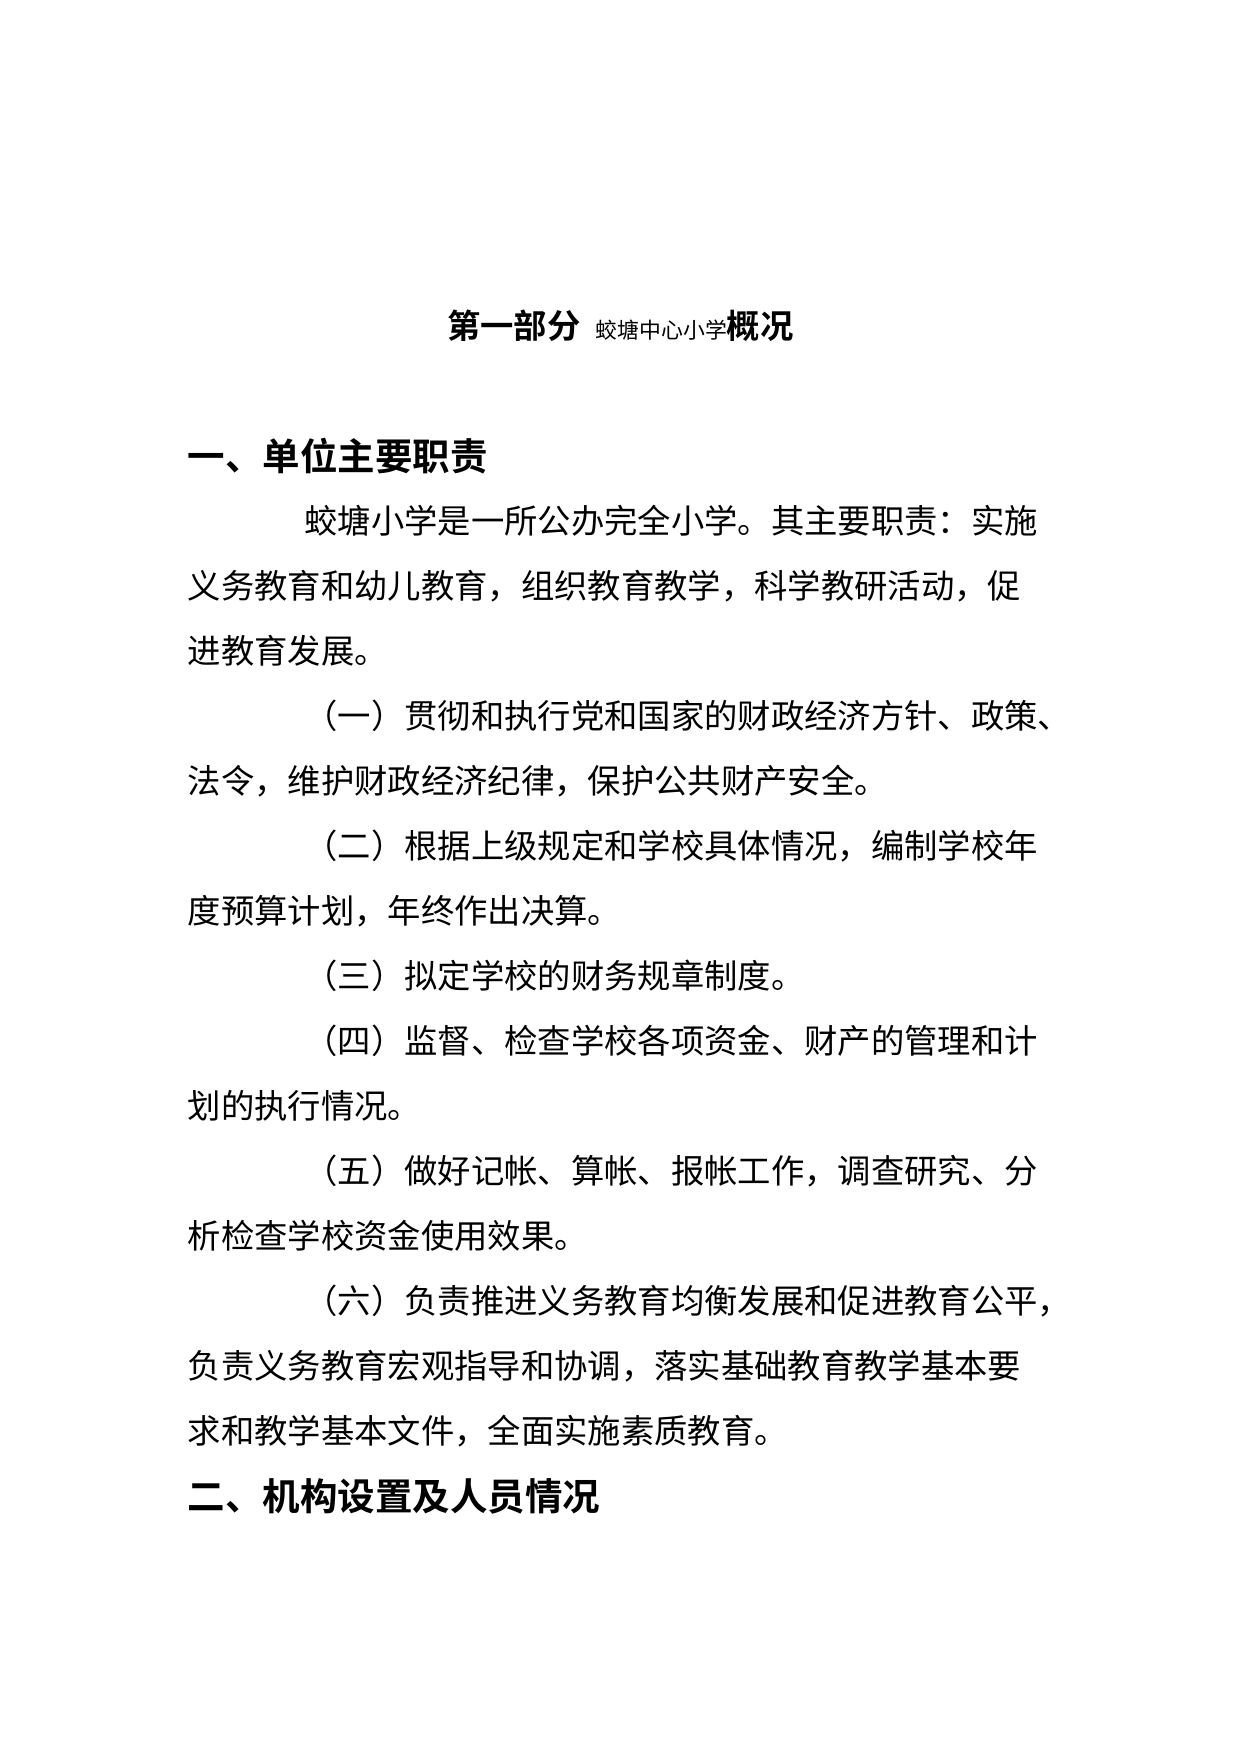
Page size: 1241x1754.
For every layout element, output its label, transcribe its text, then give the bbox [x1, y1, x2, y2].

text 一、单位主要职责 [187, 422, 1053, 487]
text （二）根据上级规定和学校具体情况，编制学校年度预算计划，年终作出决算。 [187, 812, 1053, 942]
text （六）负责推进义务教育均衡发展和促进教育公平，负责义务教育宏观指导和协调，落实基础教育教学基本要求和教学基本文件，全面实施素质教育。 [187, 1267, 1053, 1462]
text （三）拟定学校的财务规章制度。 [187, 942, 1053, 1007]
text （五）做好记帐、算帐、报帐工作，调查研究、分析检查学校资金使用效果。 [187, 1137, 1053, 1267]
text 二、机构设置及人员情况 [187, 1462, 1053, 1527]
text 第一部分 蛟塘中心小学概况 [187, 292, 1053, 357]
text （四）监督、检查学校各项资金、财产的管理和计划的执行情况。 [187, 1007, 1053, 1137]
text （一）贯彻和执行党和国家的财政经济方针、政策、法令，维护财政经济纪律，保护公共财产安全。 [187, 682, 1053, 812]
text 蛟塘小学是一所公办完全小学。其主要职责：实施义务教育和幼儿教育，组织教育教学，科学教研活动，促进教育发展。 [187, 487, 1053, 682]
